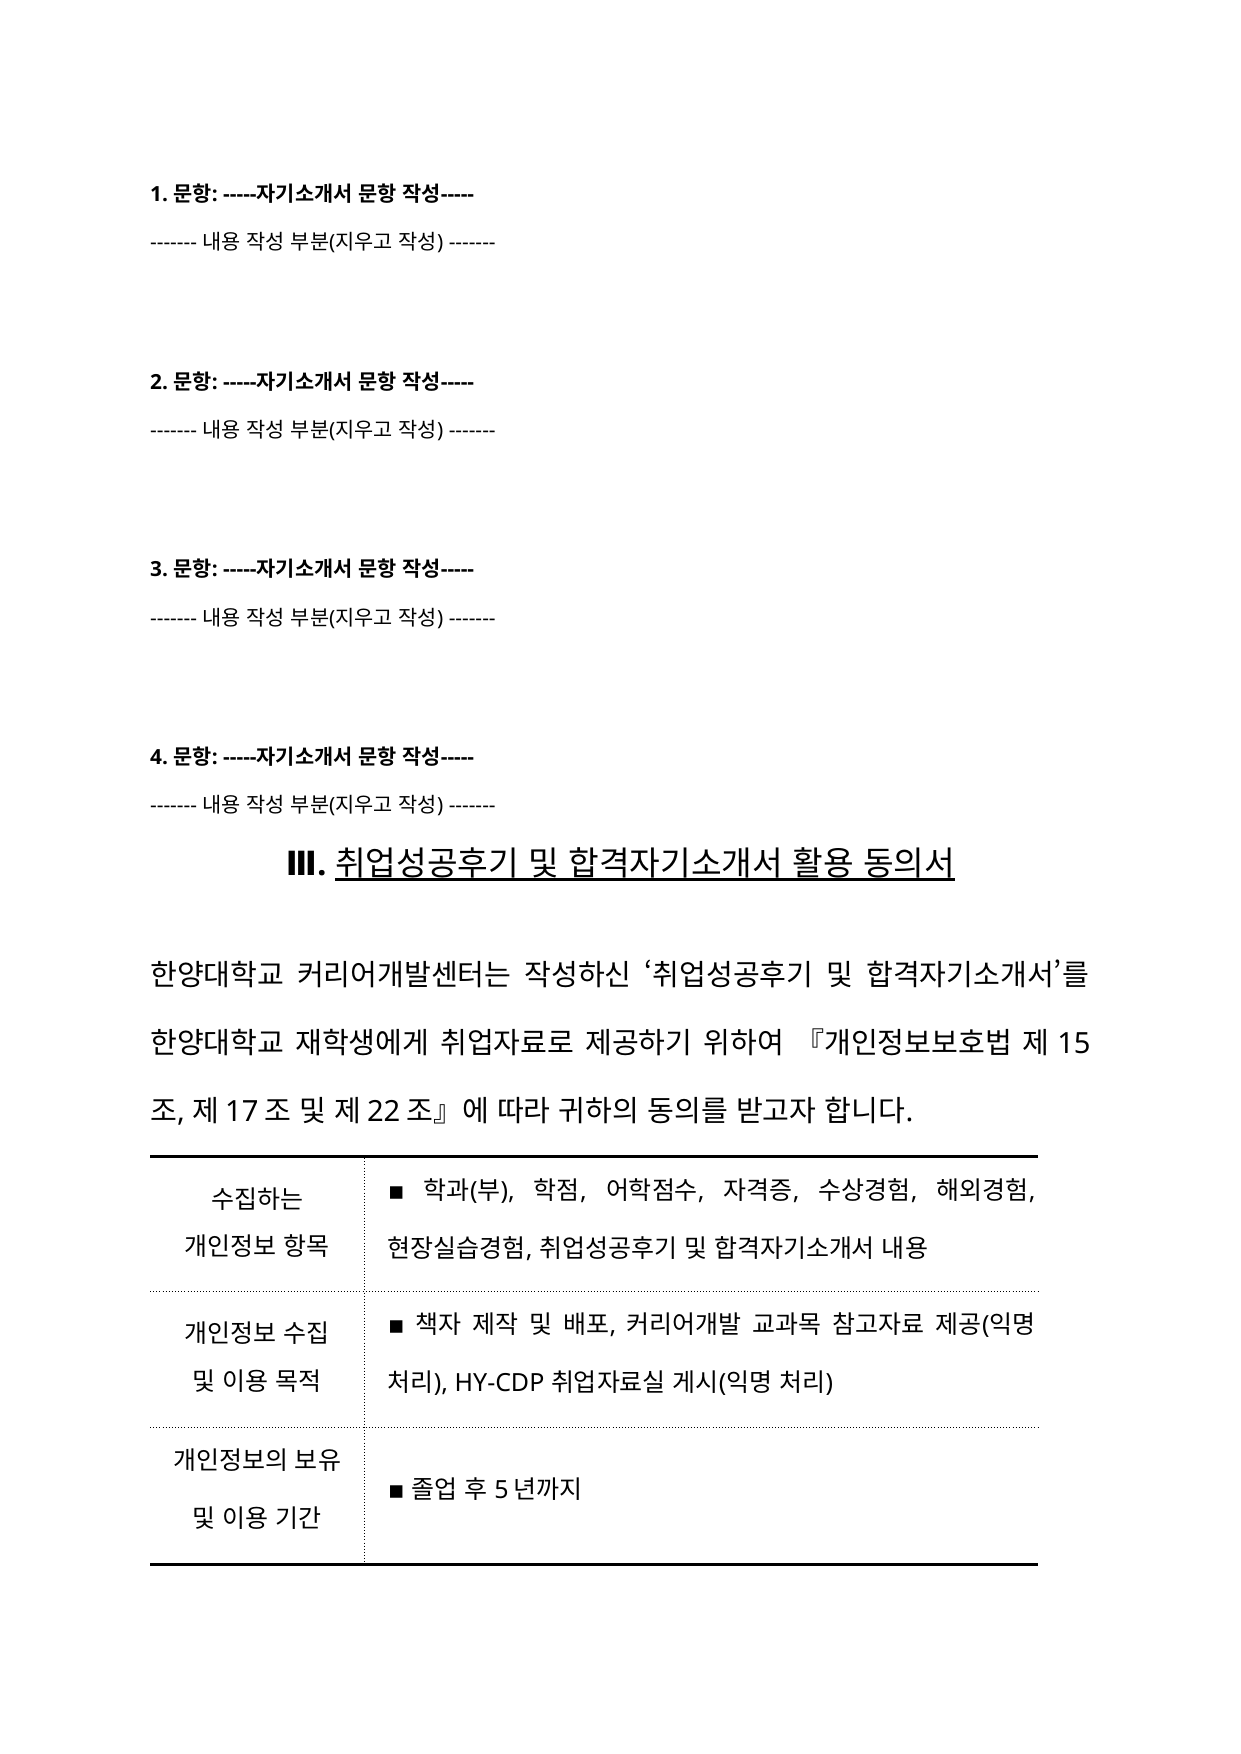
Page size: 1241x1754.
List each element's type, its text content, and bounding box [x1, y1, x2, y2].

text 4. 문항: -----자기소개서 문항 작성----- [150, 740, 1090, 771]
table_header 수집하는 개인정보 항목 [150, 1158, 364, 1291]
text 1. 문항: -----자기소개서 문항 작성----- [150, 177, 1090, 207]
table_cell 개인정보의 보유 및 이용 기간 [150, 1427, 364, 1563]
text 2. 문항: -----자기소개서 문항 작성----- [150, 365, 1090, 395]
table_cell 개인정보 수집 및 이용 목적 [150, 1291, 364, 1427]
text ------- 내용 작성 부분(지우고 작성) ------- [150, 226, 1090, 256]
text 3. 문항: -----자기소개서 문항 작성----- [150, 553, 1090, 583]
text 한양대학교 커리어개발센터는 작성하신 ‘취업성공후기 및 합격자기소개서’를 한양대학교 재학생에게 취업자료로 제공하기 위하여 『개인정보보호법 제15조, 제17조 및 제22조』에 따라 귀하의 동의를 받고자 합니다. [150, 952, 1090, 1129]
table_cell ▪ 책자 제작 및 배포, 커리어개발 교과목 참고자료 제공(익명 처리), HY-CDP 취업자료실 게시(익명 처리) [364, 1291, 1038, 1427]
text ------- 내용 작성 부분(지우고 작성) ------- [150, 413, 1090, 444]
text ------- 내용 작성 부분(지우고 작성) ------- [150, 789, 1090, 819]
table_cell ▪ 졸업 후 5년까지 [364, 1427, 1038, 1563]
table_header ▪ 학과(부), 학점, 어학점수, 자격증, 수상경험, 해외경험, 현장실습경험, 취업성공후기 및 합격자기소개서 내용 [364, 1158, 1038, 1291]
text Ⅲ. 취업성공후기 및 합격자기소개서 활용 동의서 [150, 837, 1090, 886]
text ------- 내용 작성 부분(지우고 작성) ------- [150, 601, 1090, 631]
